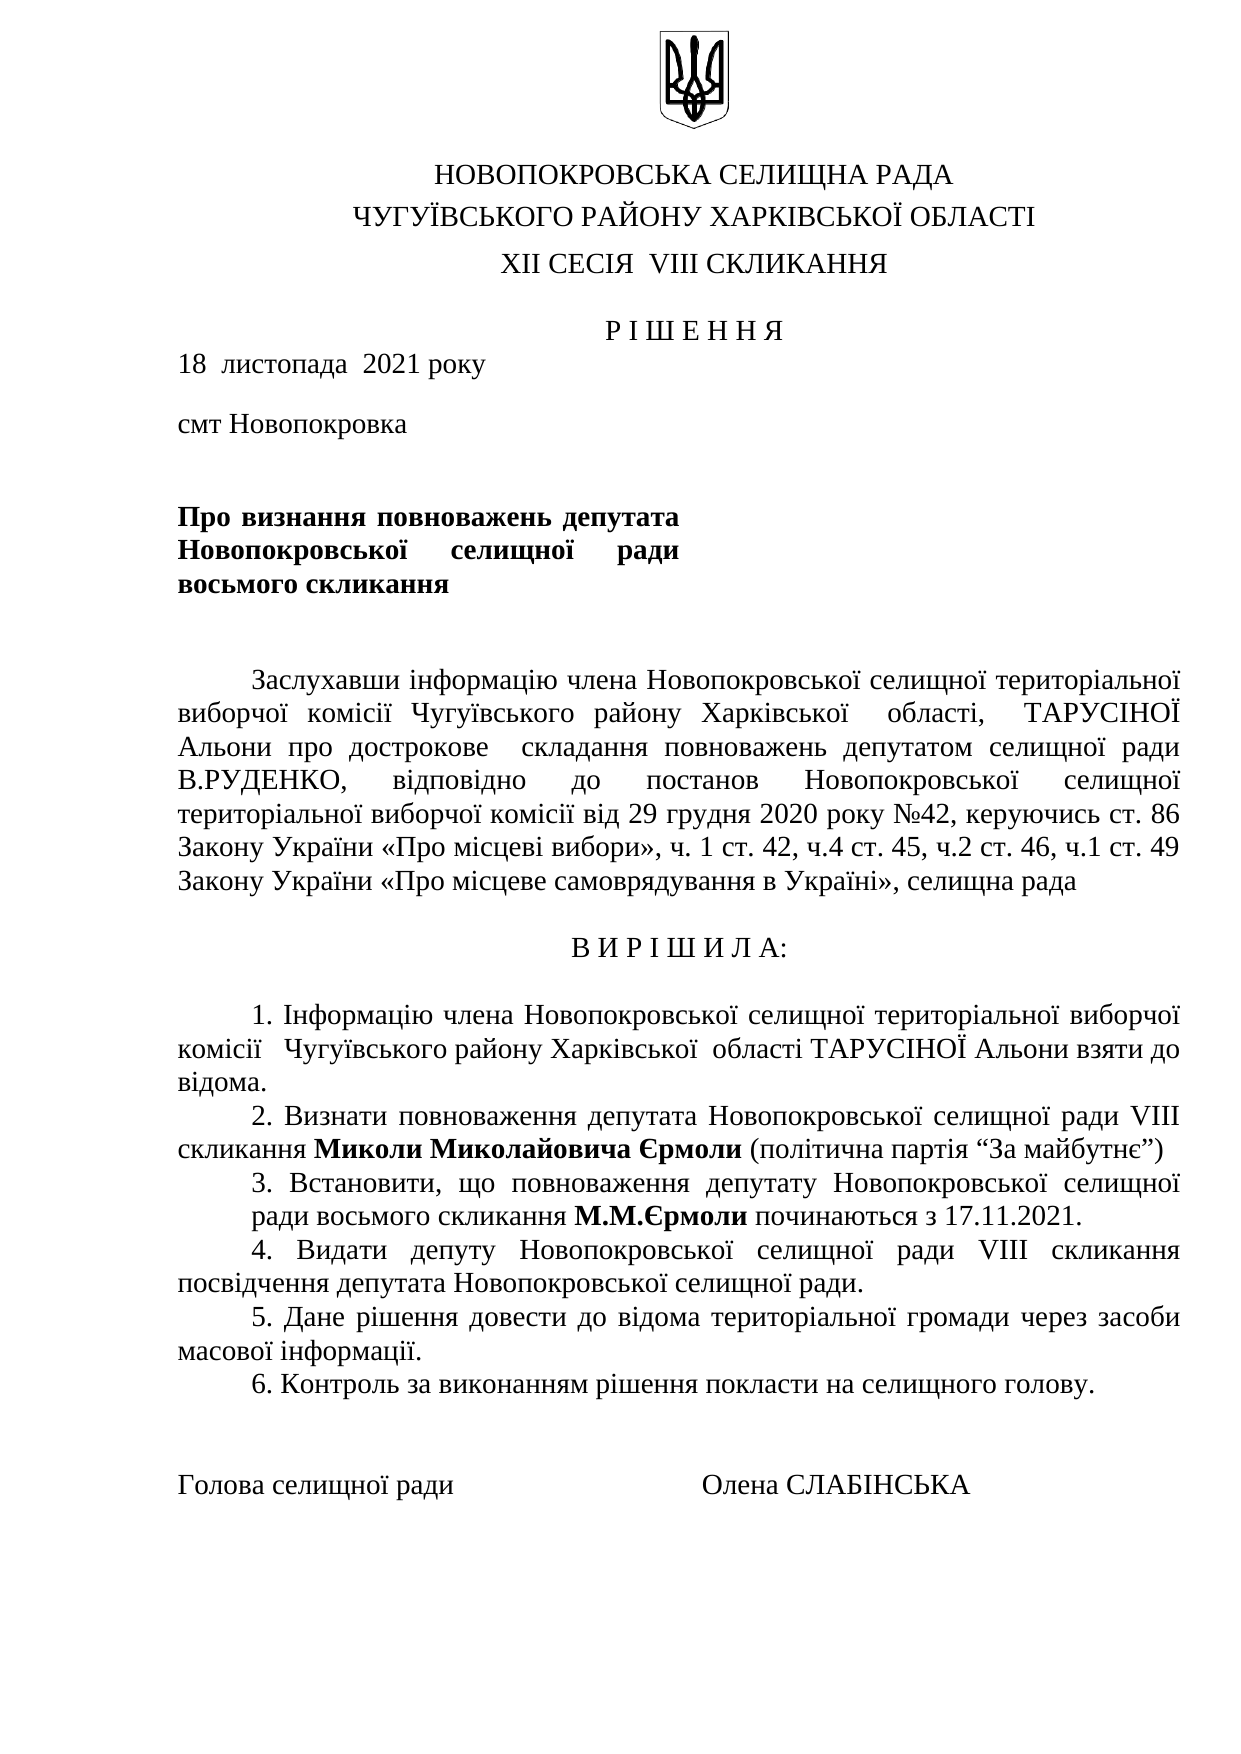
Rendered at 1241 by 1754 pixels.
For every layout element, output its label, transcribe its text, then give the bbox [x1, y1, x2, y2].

text ЧУГУЇВСЬКОГО РАЙОНУ ХАРКІВСЬКОЇ ОБЛАСТІ [177, 199, 1211, 233]
text ХІІ СЕСІЯ VІІІ СКЛИКАННЯ [177, 246, 1211, 279]
text Голова селищної ради Олена СЛАБІНСЬКА [177, 1467, 1181, 1500]
text В И Р І Ш И Л А: [177, 930, 1181, 964]
text 1. Інформацію члена Новопокровської селищної територіальної виборчої комісії Чугуївського району Харківської області ТАРУСІНОЇ Альони взяти до відома. [177, 997, 1181, 1098]
text смт Новопокровка [177, 406, 1211, 439]
text 5. Дане рішення довести до відома територіальної громади через засоби масової інформації. [177, 1299, 1181, 1366]
text Р І Ш Е Н Н Я [177, 313, 1211, 347]
text 3. Встановити, що повноваження депутату Новопокровської селищної ради восьмого скликання М.М.Єрмоли починаються з 17.11.2021. [251, 1165, 1181, 1232]
text 6. Контроль за виконанням рішення покласти на селищного голову. [177, 1366, 1181, 1400]
text Заслухавши інформацію члена Новопокровської селищної територіальної виборчої комісії Чугуївського району Харківської області, ТАРУСІНОЇ Альони про дострокове складання повноважень депутатом селищної ради В.РУДЕНКО, відповідно до постанов Новопокровської селищної територіальної виборчої комісії від 29 грудня 2020 року №42, керуючись ст. 86 Закону України «Про місцеві вибори», ч. 1 ст. 42, ч.4 ст. 45, ч.2 ст. 46, ч.1 ст. 49 Закону України «Про місцеве самоврядування в Україні», селищна рада [177, 662, 1181, 897]
text 18 листопада 2021 року [177, 347, 1211, 380]
text 4. Видати депуту Новопокровської селищної ради VIII скликання посвідчення депутата Новопокровської селищної ради. [177, 1232, 1181, 1299]
text 2. Визнати повноваження депутата Новопокровської селищної ради VIII скликання Миколи Миколайовича Єрмоли (політична партія “За майбутнє”) [177, 1098, 1181, 1165]
text НОВОПОКРОВСЬКА СЕЛИЩНА РАДА [177, 157, 1211, 191]
subtitle Про визнання повноважень депутата Новопокровської селищної ради восьмого скликання [177, 499, 679, 599]
